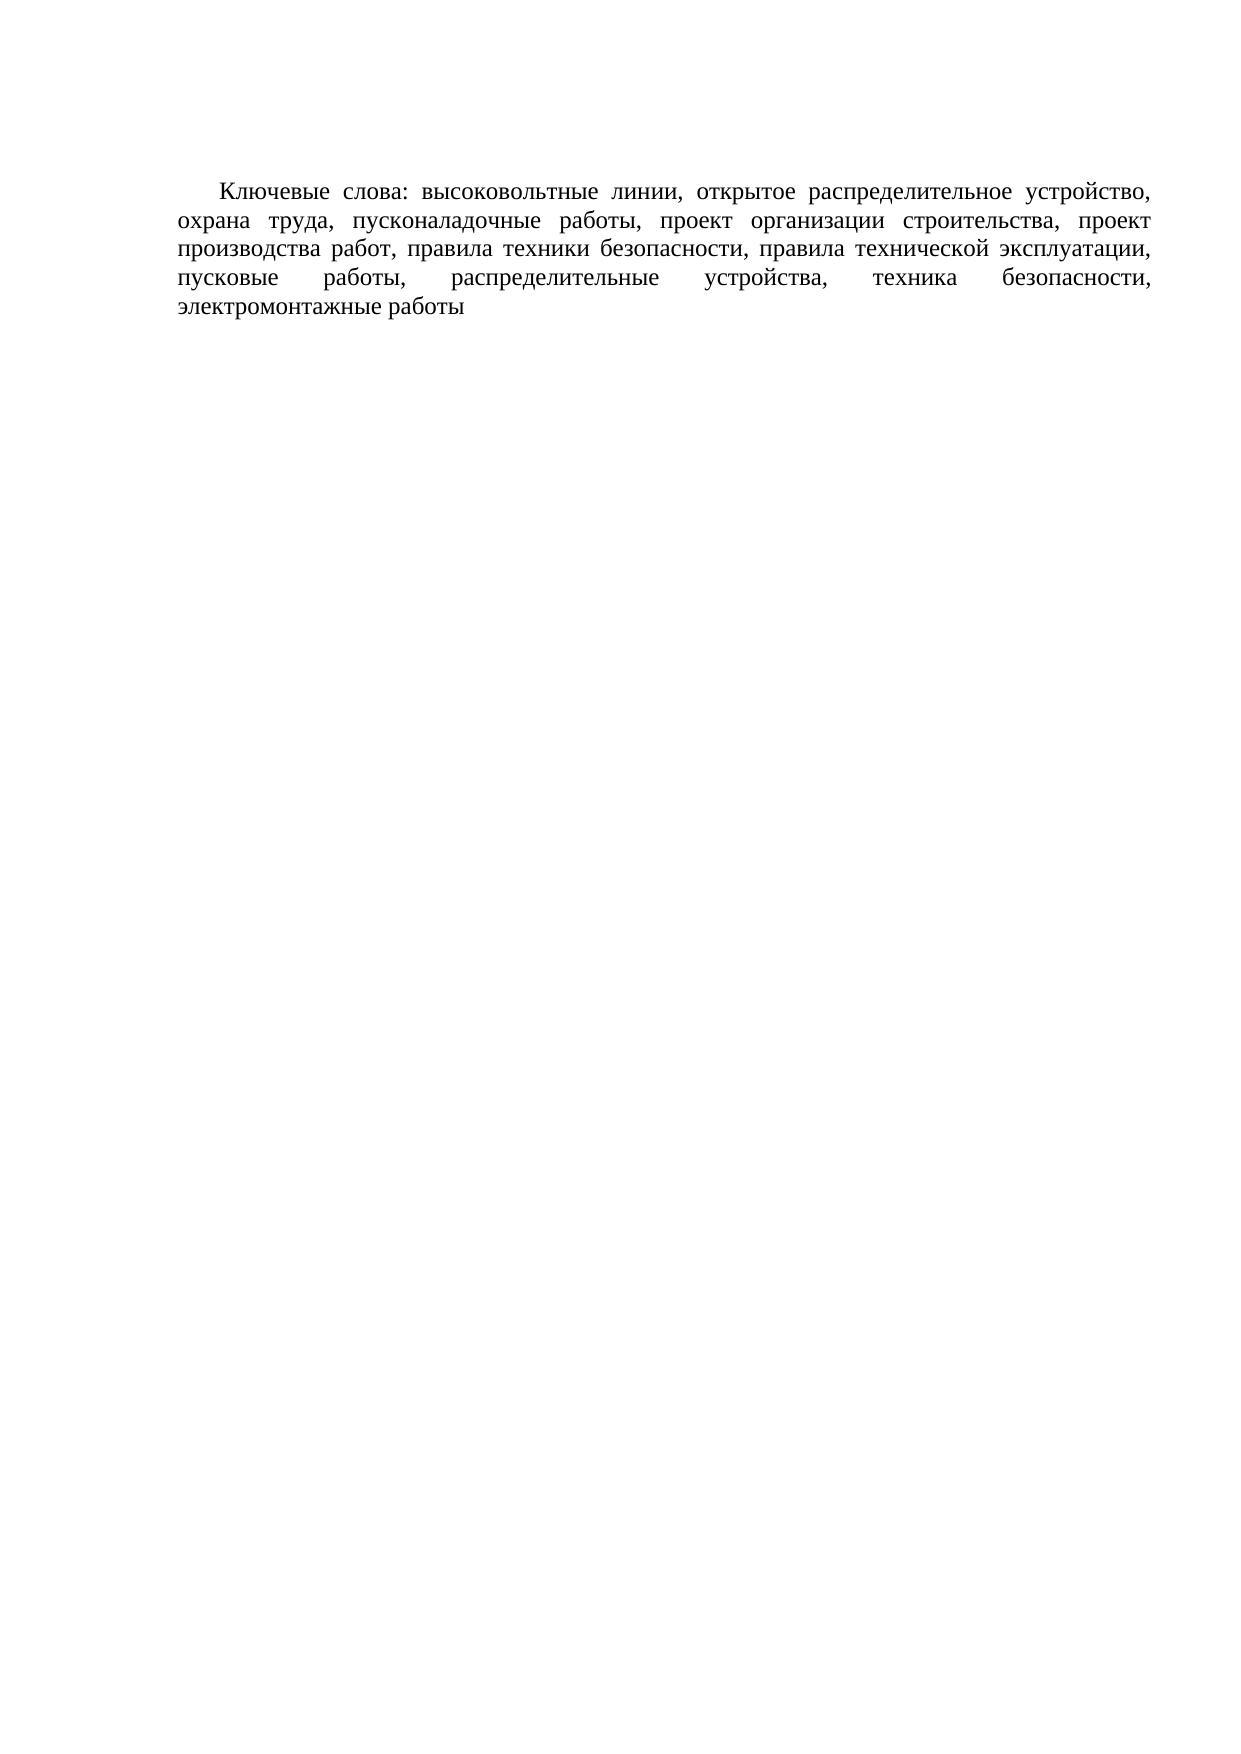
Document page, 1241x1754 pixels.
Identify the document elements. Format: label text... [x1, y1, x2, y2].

text Ключевые слова: высоковольтные линии, открытое распределительное устройство, охрана труда, пусконаладочные работы, проект организации строительства, проект производства работ, правила техники безопасности, правила технической эксплуатации, пусковые работы, распределительные устройства, техника безопасности, электромонтажные работы [177, 176, 1152, 320]
